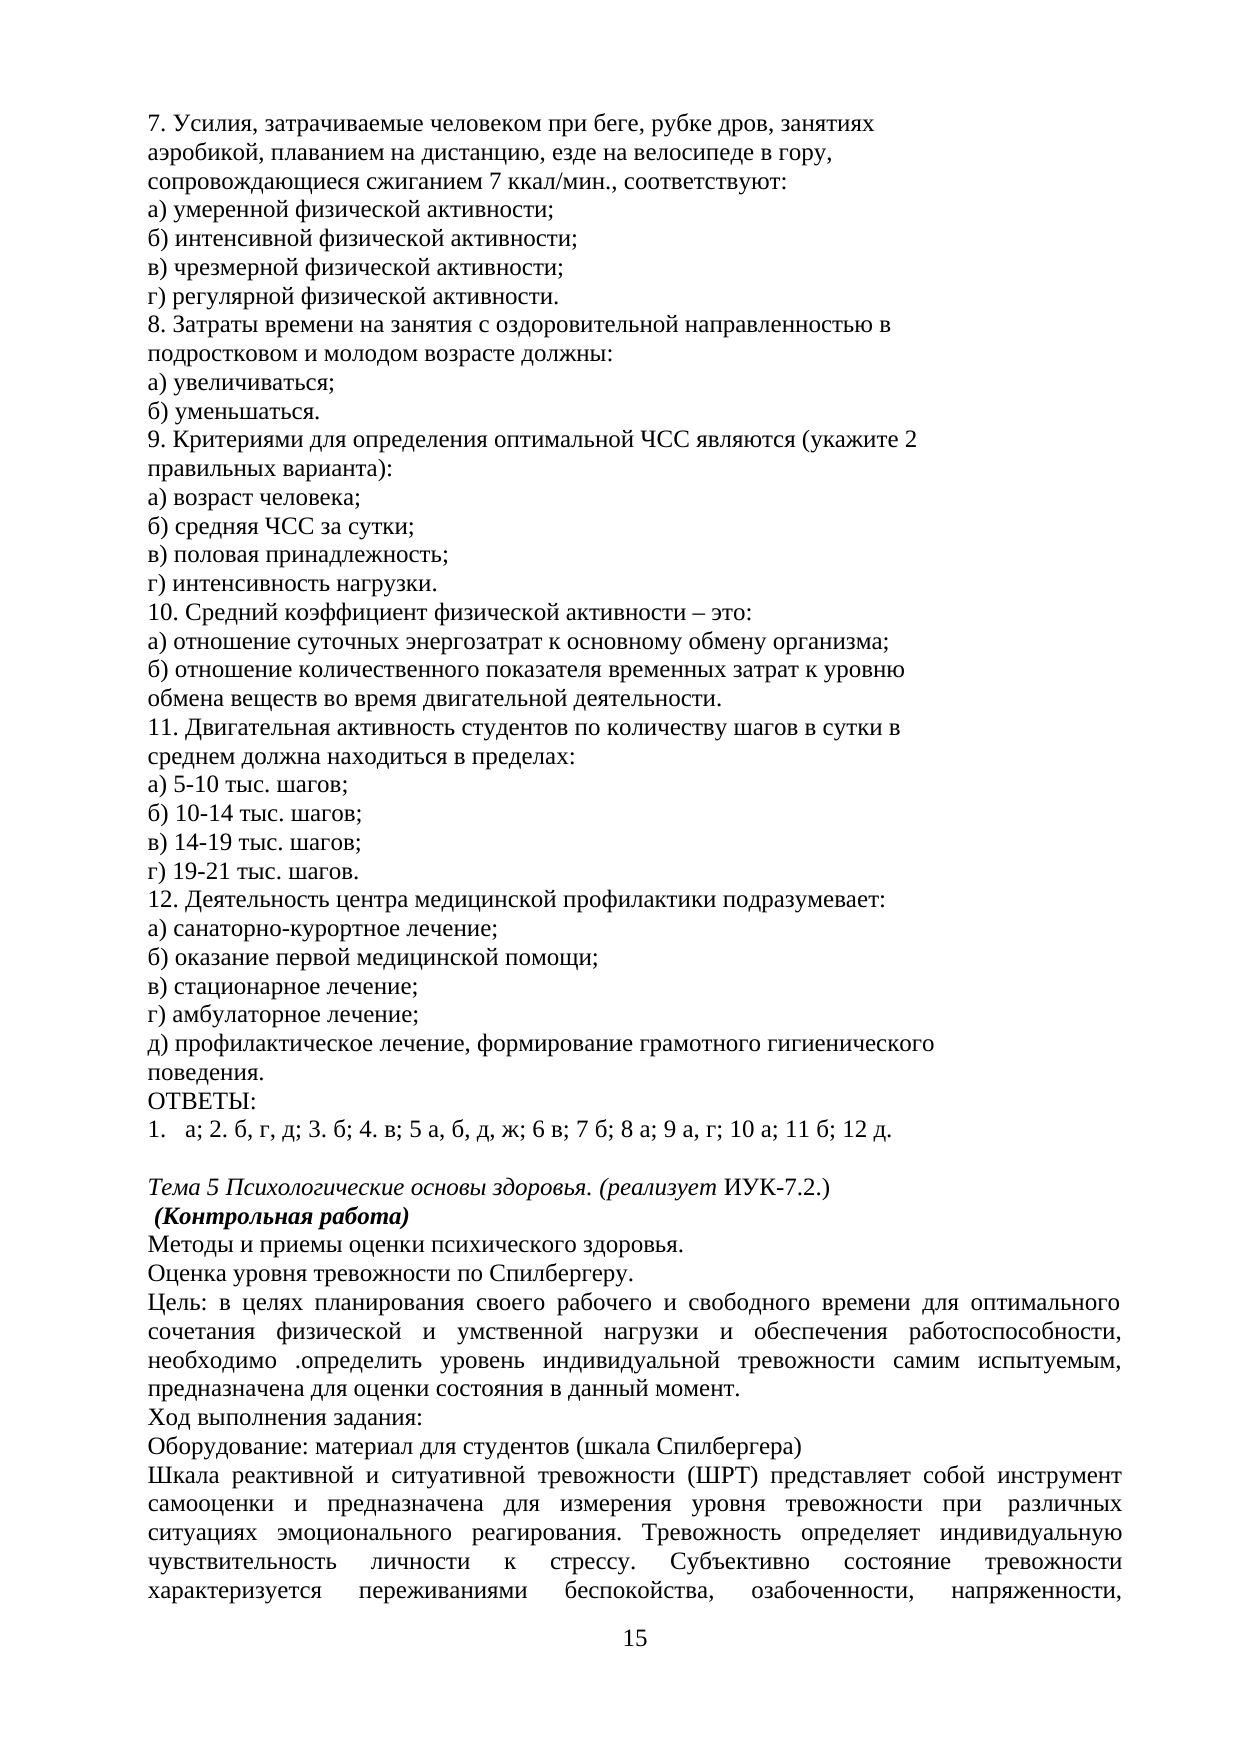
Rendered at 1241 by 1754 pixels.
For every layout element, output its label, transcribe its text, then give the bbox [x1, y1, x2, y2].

text Цель: в целях планирования своего рабочего и свободного времени для оптимального сочетания физической и умственной нагрузки и обеспечения работоспособности, необходимо .определить уровень индивидуальной тревожности самим испытуемым, предназначена для оценки состояния в данный момент. [147, 1287, 1122, 1402]
text а) отношение суточных энергозатрат к основному обмену организма; [147, 626, 1163, 654]
list а; 2. б, г, д; 3. б; 4. в; 5 а, б, д, ж; 6 в; 7 б; 8 а; 9 а, г; 10 а; 11 б; 12 д. [147, 1114, 1163, 1143]
text 10. Средний коэффициент физической активности – это: [147, 597, 1163, 626]
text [147, 1460, 1122, 1603]
text 11. Двигательная активность студентов по количеству шагов в сутки в [147, 712, 1163, 741]
text д) профилактическое лечение, формирование грамотного гигиенического [147, 1028, 1163, 1057]
text б) оказание первой медицинской помощи; [147, 942, 1163, 971]
text Методы и приемы оценки психического здоровья. Оценка уровня тревожности по Спилбергеру. [147, 1229, 686, 1287]
text б) отношение количественного показателя временных затрат к уровню [147, 654, 1163, 683]
subtitle (Контрольная работа) [154, 1201, 1163, 1229]
text Оборудование: материал для студентов (шкала Спилбергера) [147, 1431, 1163, 1460]
text сопровождающиеся сжиганием 7 ккал/мин., соответствуют: [147, 166, 1163, 194]
text среднем должна находиться в пределах: [147, 741, 1163, 769]
text 12. Деятельность центра медицинской профилактики подразумевает: [147, 884, 1163, 913]
text 8. Затраты времени на занятия с оздоровительной направленностью в [147, 309, 1163, 338]
text а) увеличиваться; [147, 367, 1163, 396]
text правильных варианта): [147, 453, 1163, 482]
text б) уменьшаться. [147, 396, 1163, 424]
text г) интенсивность нагрузки. [147, 568, 1163, 597]
text ОТВЕТЫ: [147, 1086, 1163, 1114]
text в) чрезмерной физической активности; [147, 252, 1163, 281]
text в) половая принадлежность; [147, 539, 1163, 568]
text б) интенсивной физической активности; [147, 223, 1163, 252]
text в) 14-19 тыс. шагов; [147, 827, 1163, 856]
text 7. Усилия, затрачиваемые человеком при беге, рубке дров, занятиях [147, 108, 1163, 137]
text г) амбулаторное лечение; [147, 999, 1163, 1028]
text г) 19-21 тыс. шагов. [147, 856, 1163, 884]
text а) возраст человека; [147, 482, 1163, 511]
text а) санаторно-курортное лечение; [147, 913, 1163, 942]
text аэробикой, плаванием на дистанцию, езде на велосипеде в гору, [147, 137, 1163, 166]
text Ход выполнения задания: [147, 1402, 1163, 1431]
text а) 5-10 тыс. шагов; [147, 769, 1163, 798]
text поведения. [147, 1057, 1163, 1086]
text Тема 5 Психологические основы здоровья. (реализует ИУК-7.2.) [147, 1172, 1163, 1201]
text а) умеренной физической активности; [147, 194, 1163, 223]
text 9. Критериями для определения оптимальной ЧСС являются (укажите 2 [147, 424, 1163, 453]
text подростковом и молодом возрасте должны: [147, 338, 1163, 367]
text б) средняя ЧСС за сутки; [147, 511, 1163, 539]
text обмена веществ во время двигательной деятельности. [147, 683, 1163, 712]
text г) регулярной физической активности. [147, 281, 1163, 309]
text б) 10-14 тыс. шагов; [147, 798, 1163, 827]
text в) стационарное лечение; [147, 971, 1163, 999]
